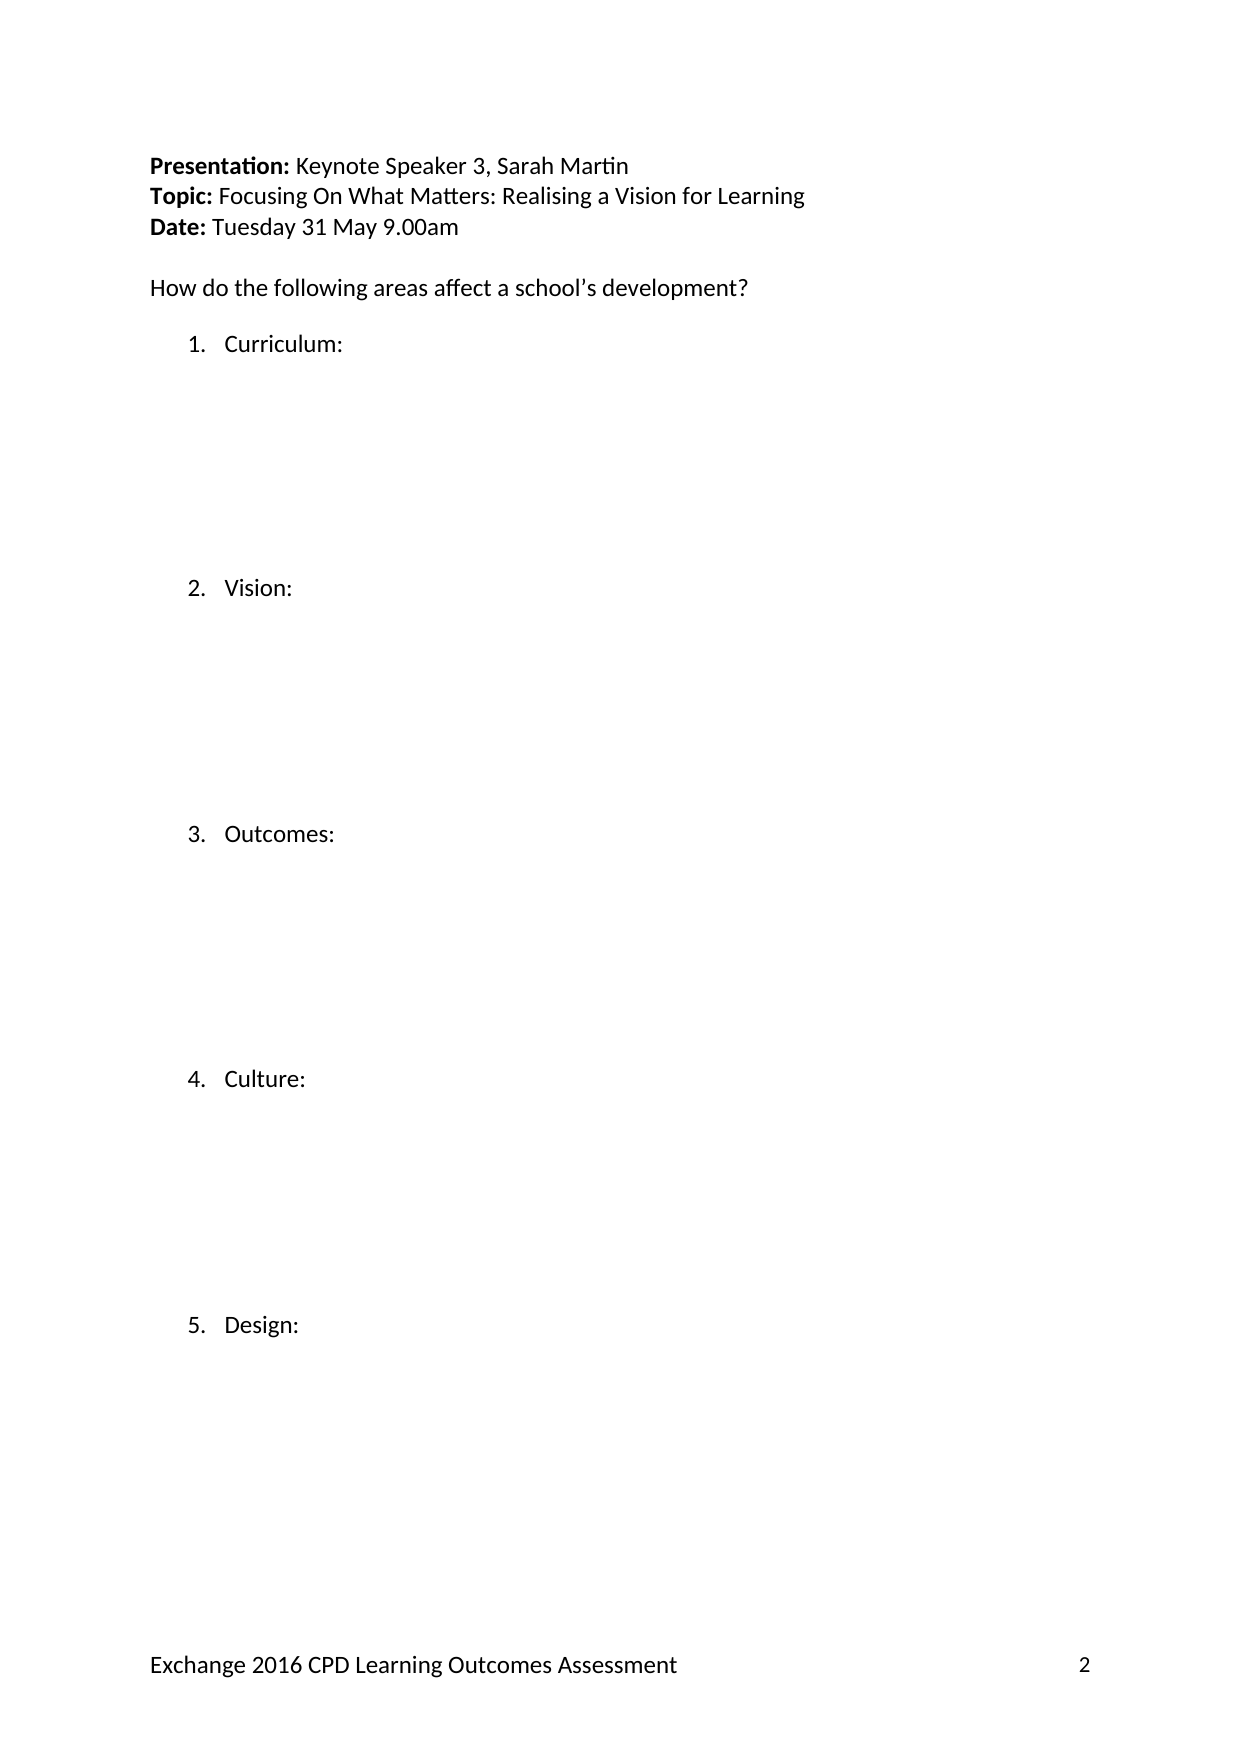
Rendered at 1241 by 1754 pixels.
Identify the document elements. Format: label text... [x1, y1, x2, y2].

list Curriculum: [187, 328, 1090, 358]
list Design: [187, 1309, 1090, 1339]
list Vision: [187, 572, 1090, 603]
text How do the following areas affect a school’s development? [150, 272, 1090, 303]
list Outcomes: [187, 818, 1090, 848]
list Culture: [187, 1063, 1090, 1094]
text Presentation: Keynote Speaker 3, Sarah Martin [150, 150, 1090, 181]
text Date: Tuesday 31 May 9.00am [150, 211, 1090, 242]
text Topic: Focusing On What Matters: Realising a Vision for Learning [150, 181, 1090, 211]
